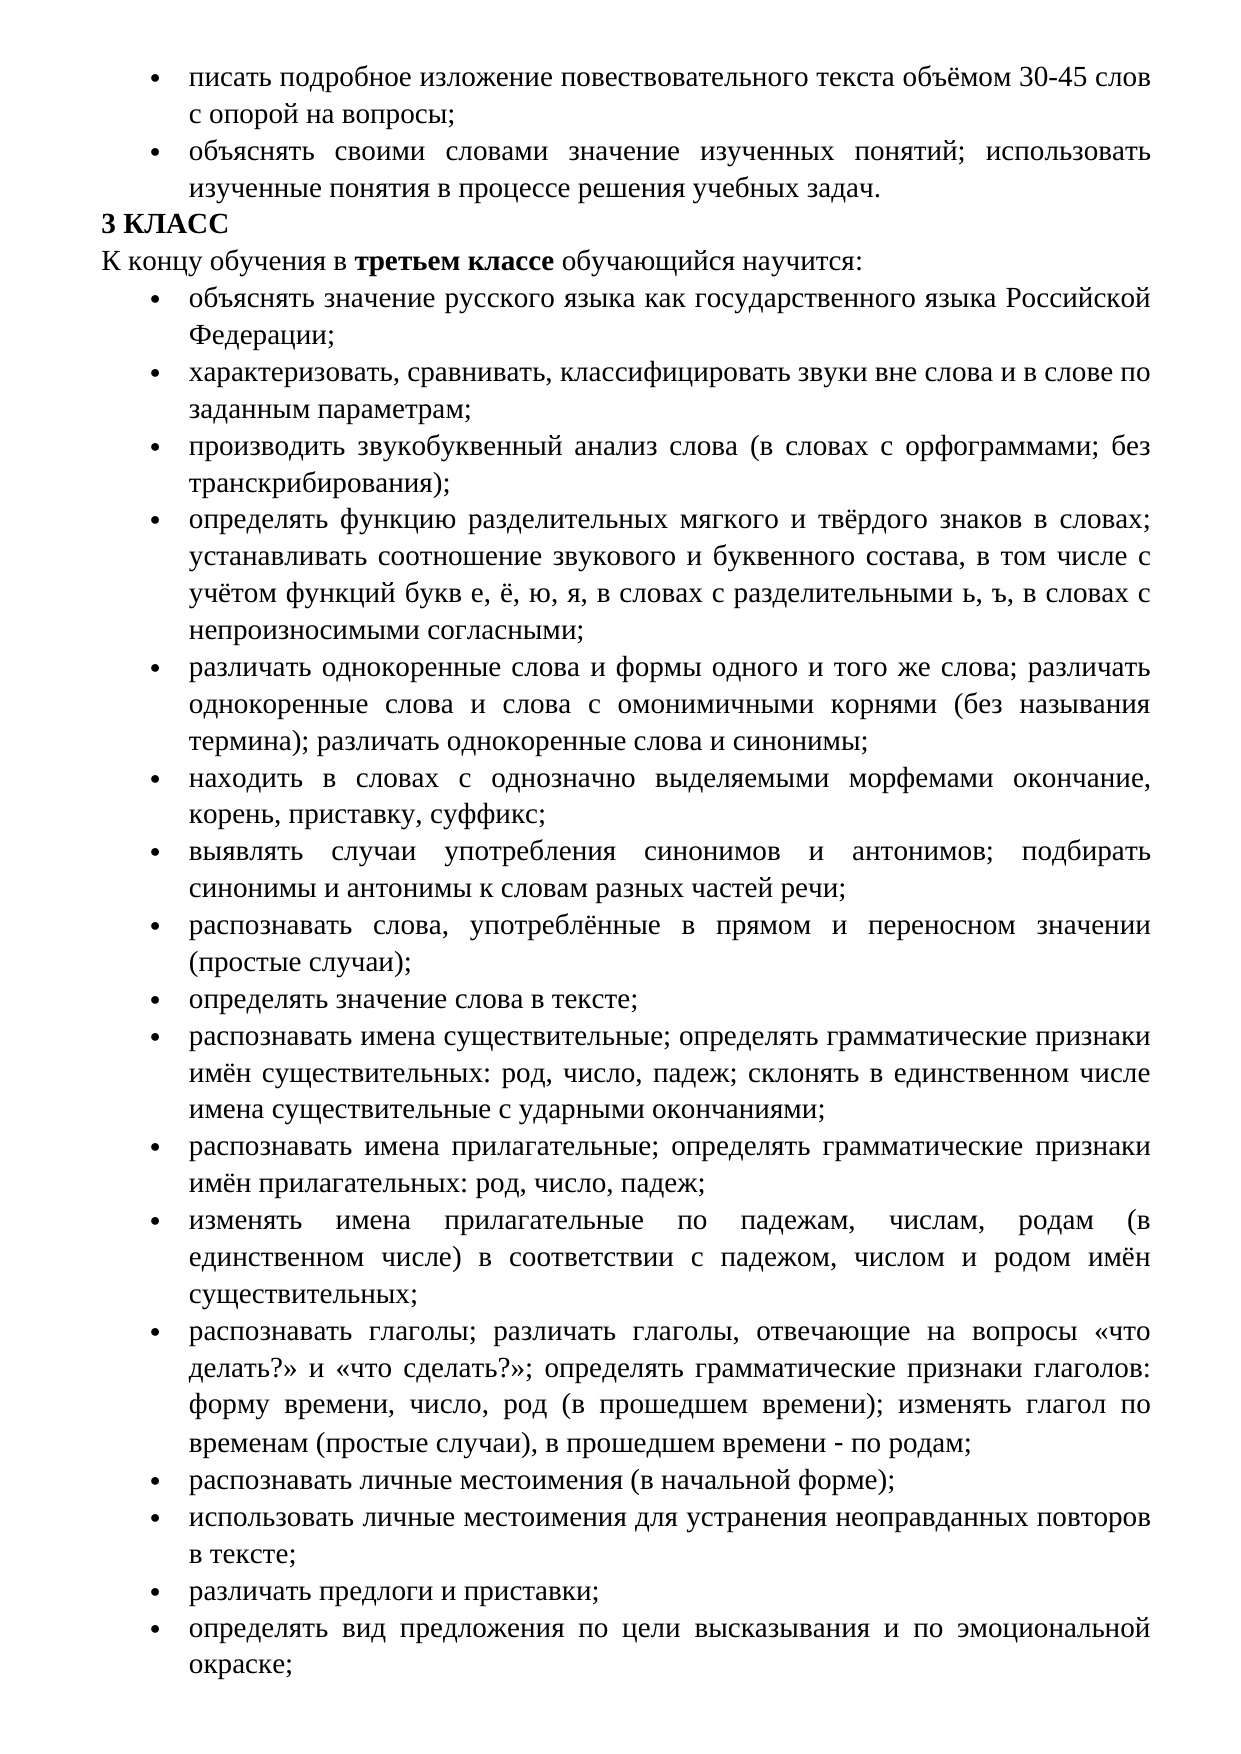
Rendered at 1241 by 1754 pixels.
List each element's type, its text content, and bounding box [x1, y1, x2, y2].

list использовать личные местоимения для устранения неоправданных повторов в тексте; [151, 1499, 1152, 1569]
list находить в словах с однозначно выделяемыми морфемами окончание, корень, приставку, суффикс; [151, 760, 1152, 830]
list писать подробное изложение повествовательного текста объёмом 30-45 слов с опорой на вопросы; [151, 59, 1152, 129]
list выявлять случаи употребления синонимов и антонимов; подбирать синонимы и антонимы к словам разных частей речи; [151, 833, 1152, 904]
list распознавать личные местоимения (в начальной форме); [151, 1462, 1152, 1496]
list распознавать глаголы; различать глаголы, отвечающие на вопросы «что делать?» и «что сделать?»; определять грамматические признаки глаголов: форму времени, число, род (в прошедшем времени); изменять глагол по временам (простые случаи), в прошедшем времени ‑ по родам; [151, 1313, 1152, 1459]
list распознавать слова, употреблённые в прямом и переносном значении (простые случаи); [151, 907, 1152, 978]
list изменять имена прилагательные по падежам, числам, родам (в единственном числе) в соответствии с падежом, числом и родом имён существительных; [151, 1202, 1152, 1309]
list определять вид предложения по цели высказывания и по эмоциональной окраске; [151, 1610, 1152, 1680]
text 3 КЛАСС [101, 207, 1152, 240]
list распознавать имена прилагательные; определять грамматические признаки имён прилагательных: род, число, падеж; [151, 1128, 1152, 1199]
list производить звукобуквенный анализ слова (в словах с орфограммами; без транскрибирования); [151, 428, 1152, 498]
list объяснять значение русского языка как государственного языка Российской Федерации; [151, 280, 1152, 351]
list определять значение слова в тексте; [151, 981, 1152, 1014]
list распознавать имена существительные; определять грамматические признаки имён существительных: род, число, падеж; склонять в единственном числе имена существительные с ударными окончаниями; [151, 1018, 1152, 1125]
list объяснять своими словами значение изученных понятий; использовать изученные понятия в процессе решения учебных задач. [151, 133, 1152, 203]
list различать однокоренные слова и формы одного и того же слова; различать однокоренные слова и слова с омонимичными корнями (без называния термина); различать однокоренные слова и синонимы; [151, 649, 1152, 756]
list определять функцию разделительных мягкого и твёрдого знаков в словах; устанавливать соотношение звукового и буквенного состава, в том числе с учётом функций букв е, ё, ю, я, в словах с разделительными ь, ъ, в словах с непроизносимыми согласными; [151, 502, 1152, 646]
text К концу обучения в третьем классе обучающийся научится: [101, 243, 1152, 277]
list различать предлоги и приставки; [151, 1573, 1152, 1606]
list характеризовать, сравнивать, классифицировать звуки вне слова и в слове по заданным параметрам; [151, 354, 1152, 424]
